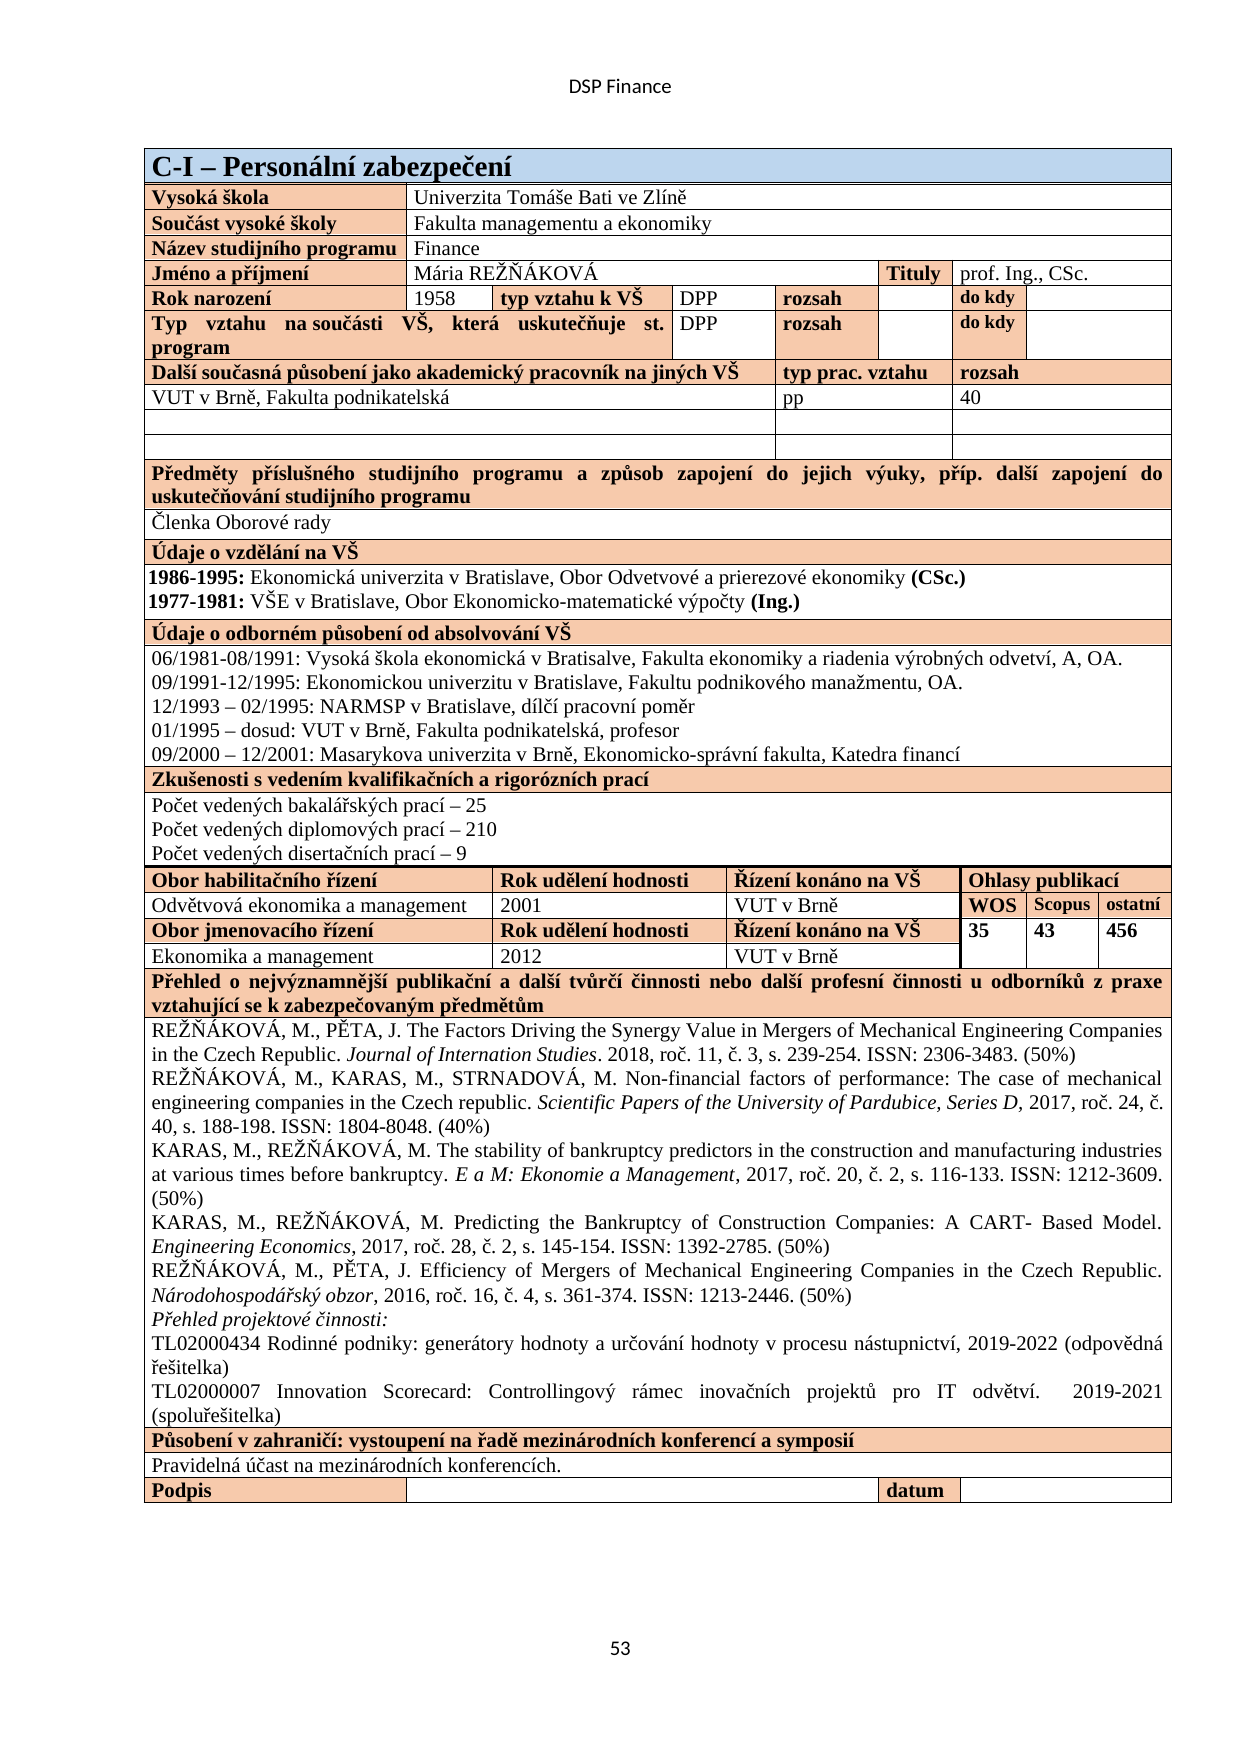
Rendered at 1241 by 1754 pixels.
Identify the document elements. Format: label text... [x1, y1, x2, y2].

table_cell do kdy [953, 311, 1026, 359]
table_cell [145, 410, 775, 434]
table_cell VUT v Brně, Fakulta podnikatelská [145, 385, 775, 409]
table_cell Scopus [1027, 893, 1098, 917]
table_cell Ekonomika a management [145, 944, 492, 968]
table_cell Název studijního programu [145, 236, 406, 259]
table_cell Odvětvová ekonomika a management [145, 893, 492, 917]
table_cell REŽŇÁKOVÁ, M., PĚTA, J. The Factors Driving the Synergy Value in Mergers of Mechanical Engineering Companies in the Czech Republic. Journal of Internation Studies. 2018, roč. 11, č. 3, s. 239-254. ISSN: 2306-3483. (50%) REŽŇÁKOVÁ, M., KARAS, M., STRNADOVÁ, M. Non-financial factors of performance: The case of mechanical engineering companies in the Czech republic. Scientific Papers of the University of Pardubice, Series D, 2017, roč. 24, č. 40, s. 188-198. ISSN: 1804-8048. (40%) KARAS, M., REŽŇÁKOVÁ, M. The stability of bankruptcy predictors in the construction and manufacturing industries at various times before bankruptcy. E a M: Ekonomie a Management, 2017, roč. 20, č. 2, s. 116-133. ISSN: 1212-3609. (50%) KARAS, M., REŽŇÁKOVÁ, M. Predicting the Bankruptcy of Construction Companies: A CART- Based Model. Engineering Economics, 2017, roč. 28, č. 2, s. 145-154. ISSN: 1392-2785. (50%) REŽŇÁKOVÁ, M., PĚTA, J. Efficiency of Mergers of Mechanical Engineering Companies in the Czech Republic. Národohospodářský obzor, 2016, roč. 16, č. 4, s. 361-374. ISSN: 1213-2446. (50%) Přehled projektové činnosti: TL02000434 Rodinné podniky: generátory hodnoty a určování hodnoty v procesu nástupnictví, 2019-2022 (odpovědná řešitelka) TL02000007 Innovation Scorecard: Controllingový rámec inovačních projektů pro IT odvětví. 2019-2021 (spoluřešitelka) [145, 1018, 1171, 1427]
table_cell Údaje o odborném působení od absolvování VŠ [145, 620, 1171, 644]
table_cell Rok udělení hodnosti [493, 919, 726, 942]
table_cell Pravidelná účast na mezinárodních konferencích. [145, 1453, 1171, 1477]
table_cell 456 [1099, 919, 1171, 968]
table_cell Rok narození [145, 286, 406, 310]
table_cell Součást vysoké školy [145, 210, 406, 234]
table_cell DPP [673, 286, 775, 310]
table_cell Působení v zahraničí: vystoupení na řadě mezinárodních konferencí a symposií [145, 1428, 1171, 1452]
table_cell Jméno a příjmení [145, 261, 406, 285]
table_cell 35 [962, 919, 1026, 968]
table_cell Obor jmenovacího řízení [145, 919, 492, 942]
table_cell [776, 435, 952, 459]
table_cell [145, 435, 775, 459]
table_cell datum [879, 1478, 960, 1502]
table_cell rozsah [953, 360, 1171, 384]
table_cell Počet vedených bakalářských prací – 25 Počet vedených diplomových prací – 210 Počet vedených disertačních prací – 9 [145, 793, 1171, 865]
table_cell [1027, 286, 1171, 310]
table_cell rozsah [776, 286, 878, 310]
table_header C-I – Personální zabezpečení [145, 149, 1171, 182]
table_cell Přehled o nejvýznamnější publikační a další tvůrčí činnosti nebo další profesní činnosti u odborníků z praxe vztahující se k zabezpečovaným předmětům [145, 969, 1171, 1017]
table_cell 1958 [407, 286, 492, 310]
table_cell Univerzita Tomáše Bati ve Zlíně [407, 185, 1171, 209]
table_cell Ohlasy publikací [962, 868, 1171, 892]
table_cell [776, 410, 952, 434]
table_cell 43 [1027, 919, 1098, 968]
table_cell Fakulta managementu a ekonomiky [407, 210, 1171, 234]
table_cell Údaje o vzdělání na VŠ [145, 540, 1171, 564]
table_cell Typ vztahu na součásti VŠ, která uskutečňuje st. program [145, 311, 672, 359]
table_cell [407, 1478, 878, 1502]
table_cell VUT v Brně [727, 944, 959, 968]
table_cell VUT v Brně [727, 893, 959, 917]
table_cell [879, 286, 952, 310]
table_cell Řízení konáno na VŠ [727, 919, 959, 942]
table_cell Vysoká škola [145, 185, 406, 209]
table_cell pp [776, 385, 952, 409]
table_cell Zkušenosti s vedením kvalifikačních a rigorózních prací [145, 767, 1171, 792]
table_cell Rok udělení hodnosti [493, 868, 726, 892]
table_cell Obor habilitačního řízení [145, 868, 492, 892]
table_cell [953, 435, 1171, 459]
table_cell [879, 311, 952, 359]
table_cell 40 [953, 385, 1171, 409]
table_cell typ vztahu k VŠ [493, 286, 672, 310]
table_cell 1986-1995: Ekonomická univerzita v Bratislave, Obor Odvetvové a prierezové ekonomiky (CSc.) 1977-1981: VŠE v Bratislave, Obor Ekonomicko-matematické výpočty (Ing.) [145, 565, 1171, 619]
table_cell [953, 410, 1171, 434]
table_cell ostatní [1099, 893, 1171, 917]
table_cell Tituly [879, 261, 952, 285]
table_cell prof. Ing., CSc. [953, 261, 1171, 285]
table_cell Členka Oborové rady [145, 510, 1171, 539]
table_cell [1027, 311, 1171, 359]
table_cell [961, 1478, 1171, 1502]
table_cell WOS [962, 893, 1026, 917]
table_cell Řízení konáno na VŠ [727, 868, 959, 892]
table_cell Předměty příslušného studijního programu a způsob zapojení do jejich výuky, příp. další zapojení do uskutečňování studijního programu [145, 460, 1171, 508]
table_cell Podpis [145, 1478, 406, 1502]
table_cell 2012 [493, 944, 726, 968]
table_cell DPP [673, 311, 775, 359]
table_cell Finance [407, 236, 1171, 259]
table_cell typ prac. vztahu [776, 360, 952, 384]
table_cell Další současná působení jako akademický pracovník na jiných VŠ [145, 360, 775, 384]
table_cell Mária REŽŇÁKOVÁ [407, 261, 878, 285]
table_cell do kdy [953, 286, 1026, 310]
table_cell rozsah [776, 311, 878, 359]
table_cell 2001 [493, 893, 726, 917]
table_cell 06/1981-08/1991: Vysoká škola ekonomická v Bratisalve, Fakulta ekonomiky a riadenia výrobných odvetví, A, OA. 09/1991-12/1995: Ekonomickou univerzitu v Bratislave, Fakultu podnikového manažmentu, OA. 12/1993 – 02/1995: NARMSP v Bratislave, dílčí pracovní poměr 01/1995 – dosud: VUT v Brně, Fakulta podnikatelská, profesor 09/2000 – 12/2001: Masarykova univerzita v Brně, Ekonomicko-správní fakulta, Katedra financí [145, 646, 1171, 766]
